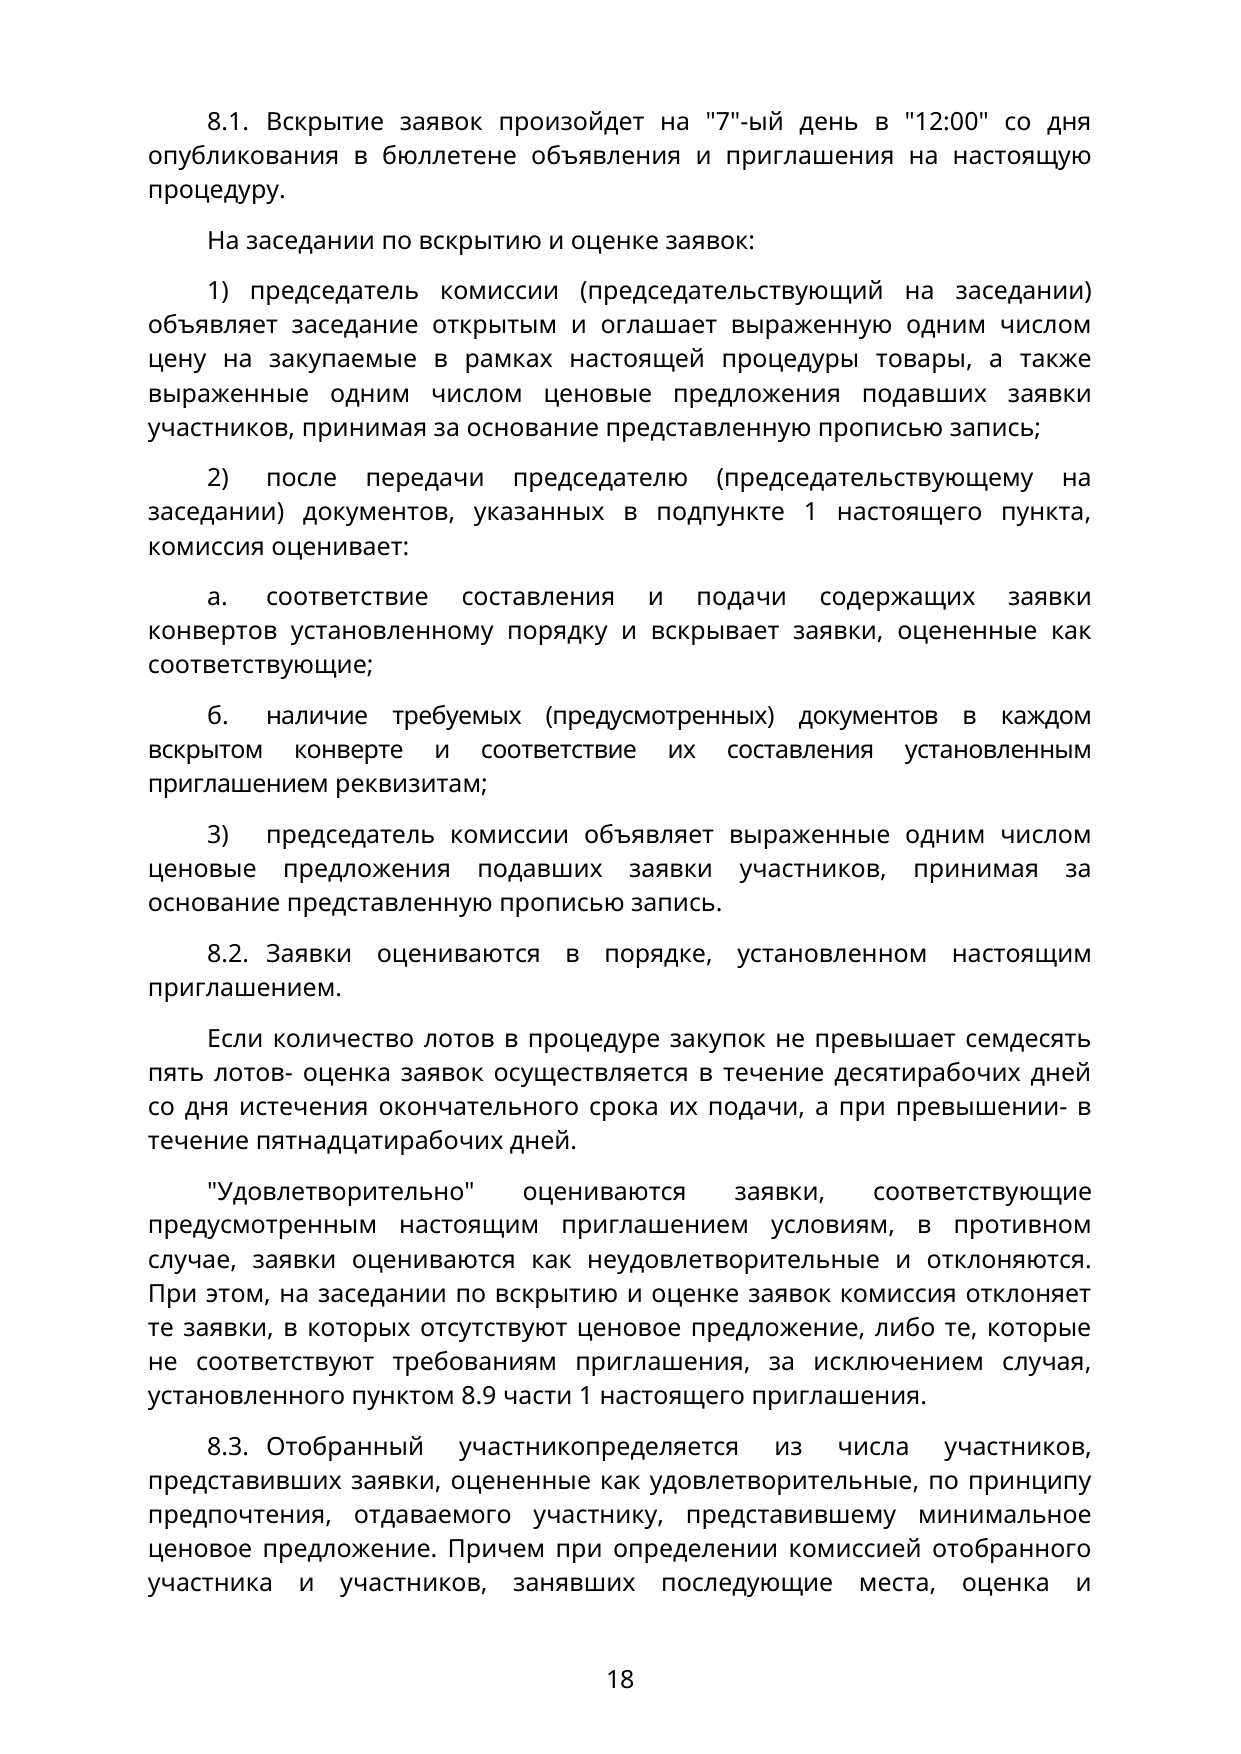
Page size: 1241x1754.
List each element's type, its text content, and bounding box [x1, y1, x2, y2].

text а. соответствие составления и подачи содержащих заявки конвертов установленному порядку и вскрывает заявки, оцененные как соответствующие; [148, 579, 1092, 681]
text 3) председатель комиссии объявляет выраженные одним числом ценовые предложения подавших заявки участников, принимая за основание представленную прописью запись. [148, 817, 1092, 919]
text б. наличие требуемых (предусмотренных) документов в каждом вскрытом конверте и соответствие их составления установленным приглашением реквизитам; [148, 698, 1092, 800]
text 1) председатель комиссии (председательствующий на заседании) объявляет заседание открытым и оглашает выраженную одним числом цену на закупаемые в рамках настоящей процедуры товары, а также выраженные одним числом ценовые предложения подавших заявки участников, принимая за основание представленную прописью запись; [148, 273, 1092, 443]
text Если количество лотов в процедуре закупок не превышает семдесять пять лотов- оценка заявок осуществляется в течение десятирабочих дней со дня истечения окончательного срока их подачи, а при превышении- в течение пятнадцатирабочих дней. [148, 1020, 1092, 1156]
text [148, 1428, 1092, 1598]
text На заседании по вскрытию и оценке заявок: [148, 222, 1092, 256]
text 8.1. Вскрытие заявок произойдет на "7"-ый день в "12:00" со дня опубликования в бюллетене объявления и приглашения на настоящую процедуру. [148, 103, 1092, 206]
text "Удовлетворительно" оцениваются заявки, соответствующие предусмотренным настоящим приглашением условиям, в противном случае, заявки оцениваются как неудовлетворительные и отклоняются. При этом, на заседании по вскрытию и оценке заявок комиссия отклоняет те заявки, в которых отсутствуют ценовое предложение, либо те, которые не соответствуют требованиям приглашения, за исключением случая, установленного пунктом 8.9 части 1 настоящего приглашения. [148, 1173, 1092, 1412]
text 2) после передачи председателю (председательствующему на заседании) документов, указанных в подпункте 1 настоящего пункта, комиссия оценивает: [148, 460, 1092, 562]
text 8.2. Заявки оцениваются в порядке, установленном настоящим приглашением. [148, 935, 1092, 1003]
